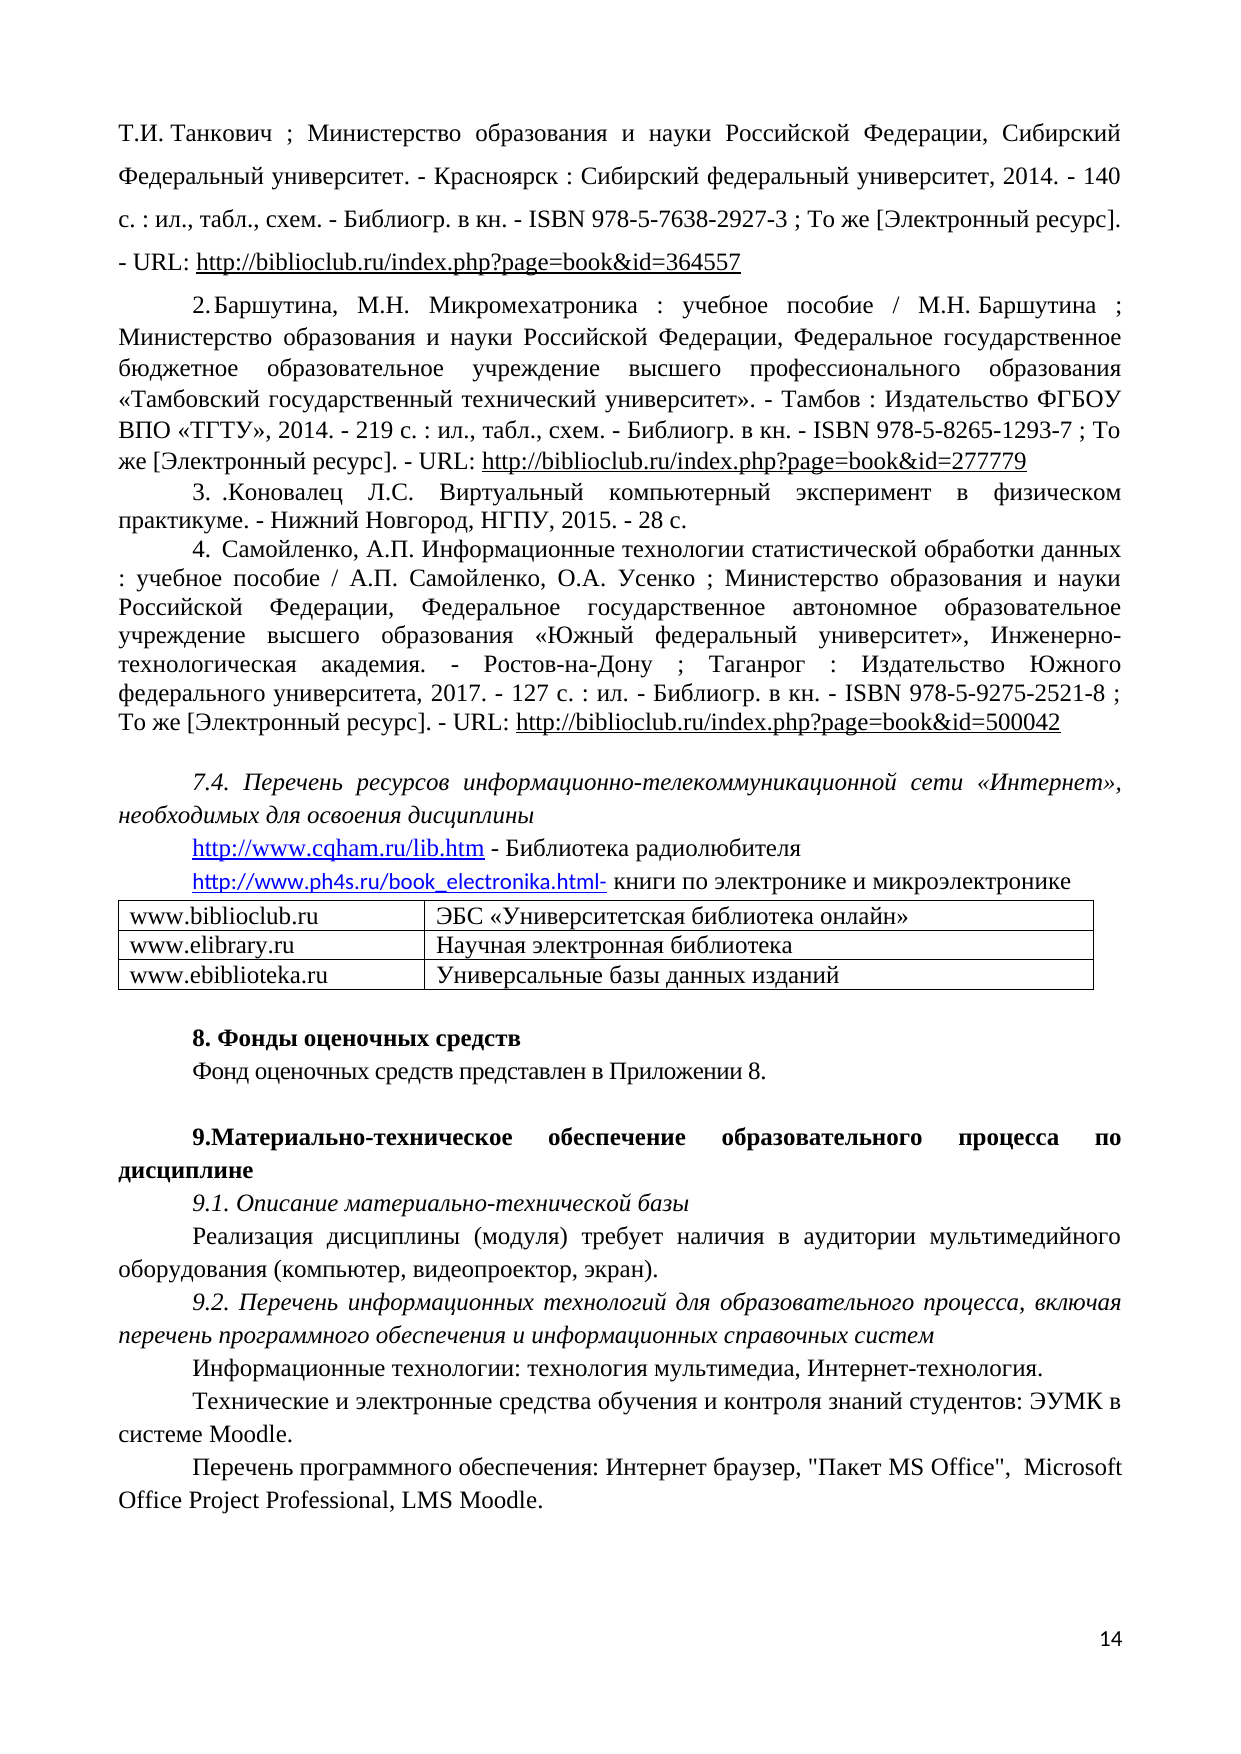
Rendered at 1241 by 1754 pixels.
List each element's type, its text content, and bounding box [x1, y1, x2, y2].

list Баршутина, М.Н. Микромехатроника : учебное пособие / М.Н. Баршутина ; Министерство образования и науки Российской Федерации, Федеральное государственное бюджетное образовательное учреждение высшего профессионального образования «Тамбовский государственный технический университет». - Тамбов : Издательство ФГБОУ ВПО «ТГТУ», 2014. - 219 с. : ил., табл., схем. - Библиогр. в кн. - ISBN 978-5-8265-1293-7 ; То же [Электронный ресурс]. - URL: http://biblioclub.ru/index.php?page=book&id=277779 [118, 291, 1122, 474]
text Реализация дисциплины (модуля) требует наличия в аудитории мультимедийного оборудования (компьютер, видеопроектор, экран). [118, 1221, 1122, 1283]
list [118, 118, 1122, 276]
text 9.2. Перечень информационных технологий для образовательного процесса, включая перечень программного обеспечения и информационных справочных систем [118, 1287, 1122, 1349]
text 8. Фонды оценочных средств [118, 1023, 1122, 1052]
table_cell www.ebiblioteka.ru [119, 960, 424, 989]
table_cell Универсальные базы данных изданий [425, 960, 1093, 989]
text Фонд оценочных средств представлен в Приложении 8. [118, 1056, 1122, 1085]
text http://www.cqham.ru/lib.htm - Библиотека радиолюбителя [118, 833, 1122, 862]
table_header www.biblioclub.ru [119, 901, 424, 929]
table_cell Научная электронная библиотека [425, 931, 1093, 959]
table_cell www.elibrary.ru [119, 931, 424, 959]
text 9.1. Описание материально-технической базы [118, 1188, 1122, 1217]
text 9.Материально-техническое обеспечение образовательного процесса по дисциплине [118, 1122, 1122, 1184]
text Технические и электронные средства обучения и контроля знаний студентов: ЭУМК в системе Moodle. [118, 1386, 1122, 1448]
text 7.4. Перечень ресурсов информационно-телекоммуникационной сети «Интернет», необходимых для освоения дисциплины [118, 767, 1122, 829]
text Информационные технологии: технология мультимедиа, Интернет-технология. [118, 1353, 1122, 1382]
text Перечень программного обеспечения: Интернет браузер, "Пакет MS Office", Microsoft Office Project Professional, LMS Moodle. [118, 1452, 1122, 1514]
list .Коновалец Л.С. Виртуальный компьютерный эксперимент в физическом практикуме. - Нижний Новгород, НГПУ, 2015. - 28 с. [118, 477, 1122, 534]
list Самойленко, А.П. Информационные технологии статистической обработки данных : учебное пособие / А.П. Самойленко, О.А. Усенко ; Министерство образования и науки Российской Федерации, Федеральное государственное автономное образовательное учреждение высшего образования «Южный федеральный университет», Инженерно-технологическая академия. - Ростов-на-Дону ; Таганрог : Издательство Южного федерального университета, 2017. - 127 с. : ил. - Библиогр. в кн. - ISBN 978-5-9275-2521-8 ; То же [Электронный ресурс]. - URL: http://biblioclub.ru/index.php?page=book&id=500042 [118, 534, 1122, 736]
text http://www.ph4s.ru/book_electronika.html- книги по электронике и микроэлектронике [118, 866, 1122, 895]
table_header ЭБС «Университетская библиотека онлайн» [425, 901, 1093, 929]
